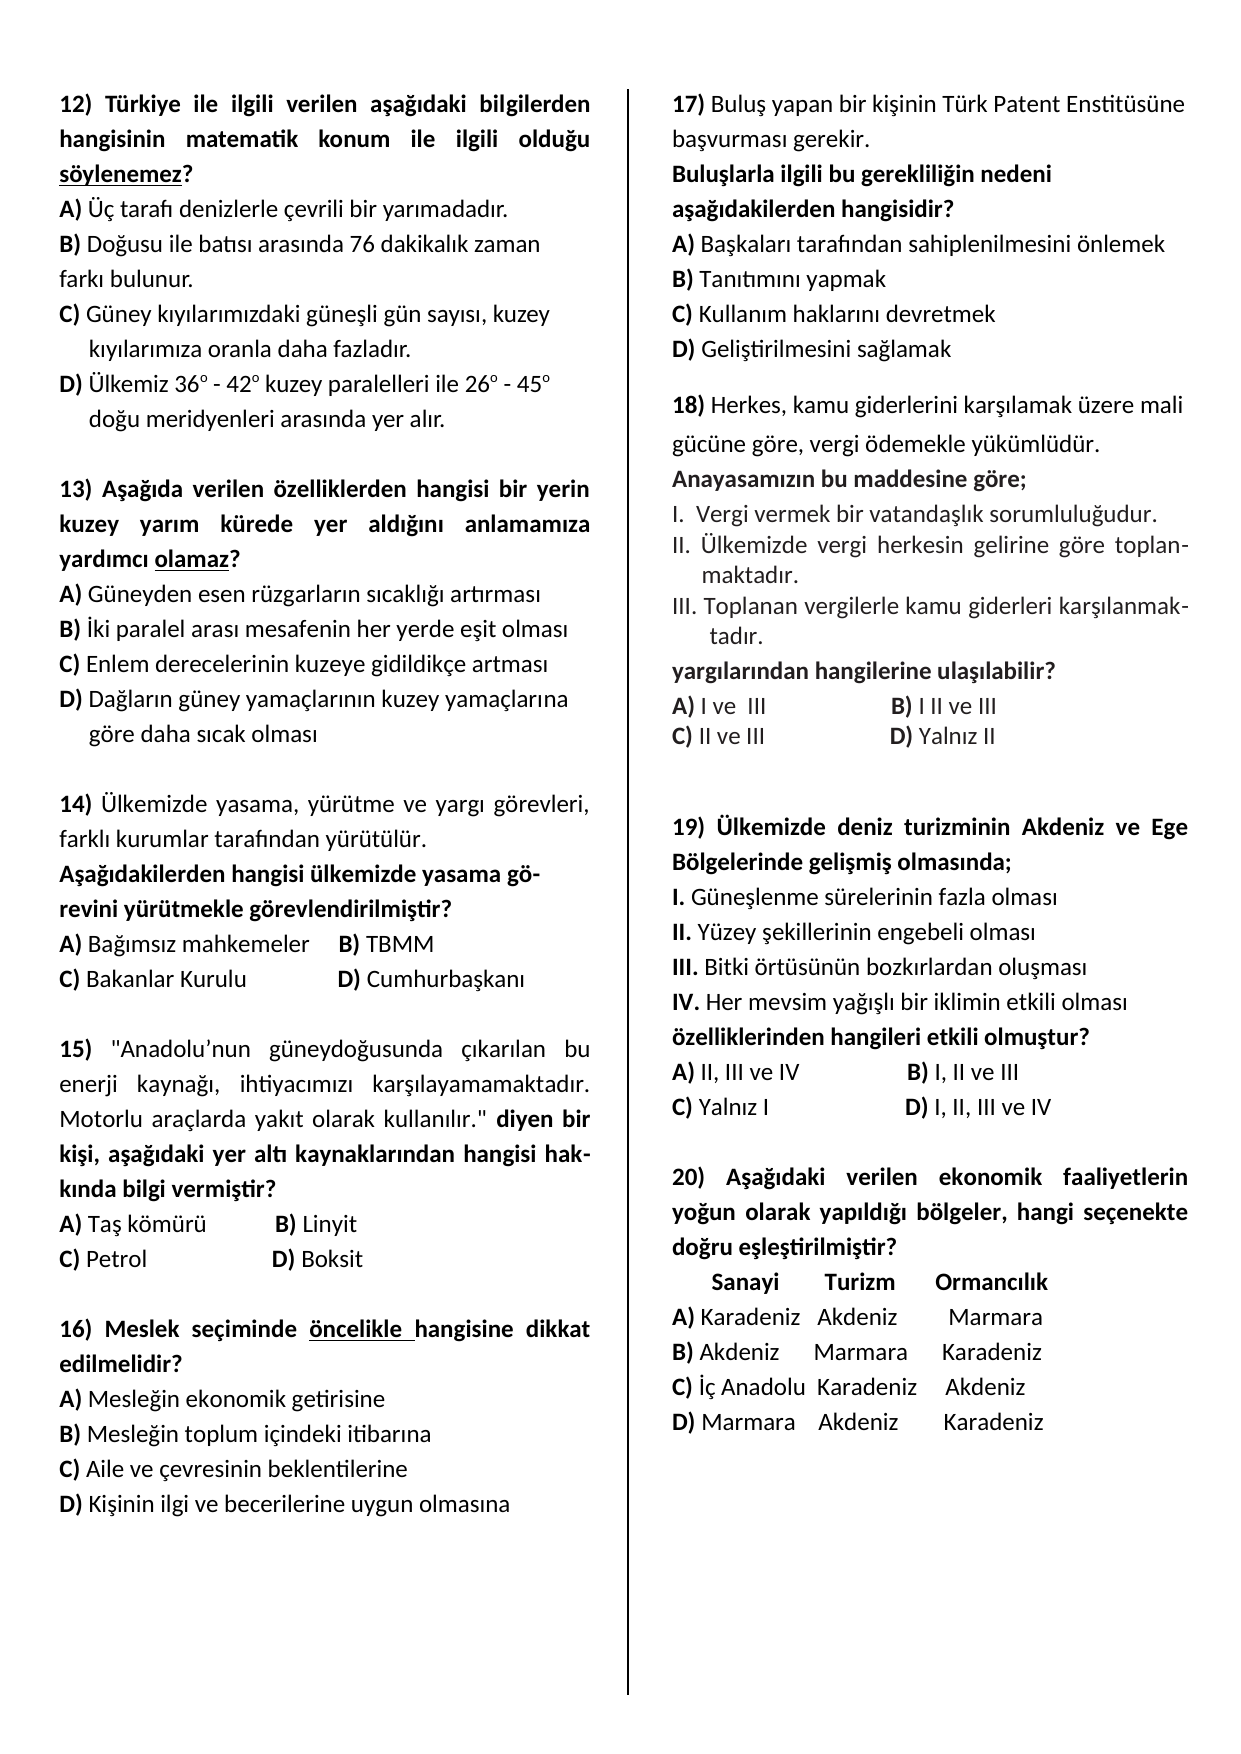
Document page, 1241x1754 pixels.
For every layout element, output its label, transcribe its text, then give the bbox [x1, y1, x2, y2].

text C) II ve III D) Yalnız II [672, 720, 1189, 751]
text I. Vergi vermek bir vatandaşlık sorumluluğudur. [672, 498, 1189, 529]
list D) Geliştirilmesini sağlamak [672, 334, 1196, 364]
list C) Yalnız I D) I, II, III ve IV [672, 1091, 1189, 1122]
text Anayasamızın bu maddesine göre; [672, 464, 1189, 494]
list C) Enlem derecelerinin kuzeye gidildikçe artması [59, 649, 591, 679]
list B) Doğusu ile batısı arasında 76 dakikalık zaman farkı bulunur. [59, 229, 591, 294]
list C) Bakanlar Kurulu D) Cumhurbaşkanı [59, 964, 591, 994]
list özelliklerinden hangileri etkili olmuştur? [672, 1021, 1189, 1052]
list D) Kişinin ilgi ve becerilerine uygun olmasına [59, 1489, 591, 1519]
text II. Ülkemizde vergi herkesin gelirine göre toplanmaktadır. [672, 529, 1189, 590]
list C) Kullanım haklarını devretmek [672, 299, 1196, 329]
list D) Dağların güney yamaçlarının kuzey yamaçlarına göre daha sıcak olması [59, 684, 591, 749]
list A) II, III ve IV B) I, II ve III [672, 1056, 1189, 1087]
list C) Petrol D) Boksit [59, 1244, 591, 1274]
list 16) Meslek seçiminde öncelikle hangisine dikkat edilmelidir? [59, 1314, 591, 1379]
list A) Bağımsız mahkemeler B) TBMM [59, 929, 591, 959]
subtitle 18) Herkes, kamu giderlerini karşılamak üzere mali [672, 389, 1189, 420]
list IV. Her mevsim yağışlı bir iklimin etkili olması [672, 986, 1189, 1017]
list A) Üç tarafı denizlerle çevrili bir yarımadadır. [59, 194, 591, 224]
list II. Yüzey şekillerinin engebeli olması [672, 916, 1189, 947]
list I. Güneşlenme sürelerinin fazla olması [672, 881, 1189, 912]
list Aşağıdakilerden hangisi ülkemizde yasama görevini yürütmekle görevlendirilmiştir? [59, 859, 591, 924]
list D) Ülkemiz 36o - 42o kuzey paralelleri ile 26o - 45o doğu meridyenleri arasında yer alır. [59, 369, 591, 434]
list Sanayi Turizm Ormancılık [672, 1266, 1189, 1297]
list A) Mesleğin ekonomik getirisine [59, 1384, 591, 1414]
list B) Akdeniz Marmara Karadeniz [672, 1336, 1189, 1367]
list C) İç Anadolu Karadeniz Akdeniz [672, 1371, 1189, 1402]
list B) İki paralel arası mesafenin her yerde eşit olması [59, 614, 591, 644]
list A) Karadeniz Akdeniz Marmara [672, 1301, 1189, 1332]
list A) Başkaları tarafından sahiplenilmesini önlemek [672, 229, 1196, 259]
list 17) Buluş yapan bir kişinin Türk Patent Enstitüsüne başvurması gerekir. [672, 89, 1196, 154]
text yargılarından hangilerine ulaşılabilir? [672, 655, 1189, 686]
text A) I ve III B) I II ve III [672, 690, 1189, 720]
list C) Aile ve çevresinin beklentilerine [59, 1454, 591, 1484]
subtitle gücüne göre, vergi ödemekle yükümlüdür. [672, 429, 1189, 459]
list C) Güney kıyılarımızdaki güneşli gün sayısı, kuzey kıyılarımıza oranla daha fazladır. [59, 299, 591, 364]
list D) Marmara Akdeniz Karadeniz [672, 1406, 1189, 1437]
list B) Tanıtımını yapmak [672, 264, 1196, 294]
list B) Mesleğin toplum içindeki itibarına [59, 1419, 591, 1449]
list 14) Ülkemizde yasama, yürütme ve yargı görevleri, farklı kurumlar tarafından yürütülür. [59, 789, 591, 854]
list A) Güneyden esen rüzgarların sıcaklığı artırması [59, 579, 591, 609]
list 15) "Anadolu’nun güneydoğusunda çıkarılan bu enerji kaynağı, ihtiyacımızı karşılayamamaktadır. Motorlu araçlarda yakıt olarak kullanılır." diyen bir kişi, aşağıdaki yer altı kaynaklarından hangisi hakkında bilgi vermiştir? [59, 1034, 591, 1204]
list III. Bitki örtüsünün bozkırlardan oluşması [672, 951, 1189, 982]
list 20) Aşağıdaki verilen ekonomik faaliyetlerin yoğun olarak yapıldığı bölgeler, hangi seçenekte doğru eşleştirilmiştir? [672, 1161, 1189, 1262]
list A) Taş kömürü B) Linyit [59, 1209, 591, 1239]
list 19) Ülkemizde deniz turizminin Akdeniz ve Ege Bölgelerinde gelişmiş olmasında; [672, 811, 1189, 877]
text III. Toplanan vergilerle kamu giderleri karşılanmaktadır. [672, 590, 1189, 651]
list 12) Türkiye ile ilgili verilen aşağıdaki bilgilerden hangisinin matematik konum ile ilgili olduğu söylenemez? [59, 89, 591, 189]
list Buluşlarla ilgili bu gerekliliğin nedeni aşağıdakilerden hangisidir? [672, 159, 1196, 224]
list 13) Aşağıda verilen özelliklerden hangisi bir yerin kuzey yarım kürede yer aldığını anlamamıza yardımcı olamaz? [59, 474, 591, 574]
